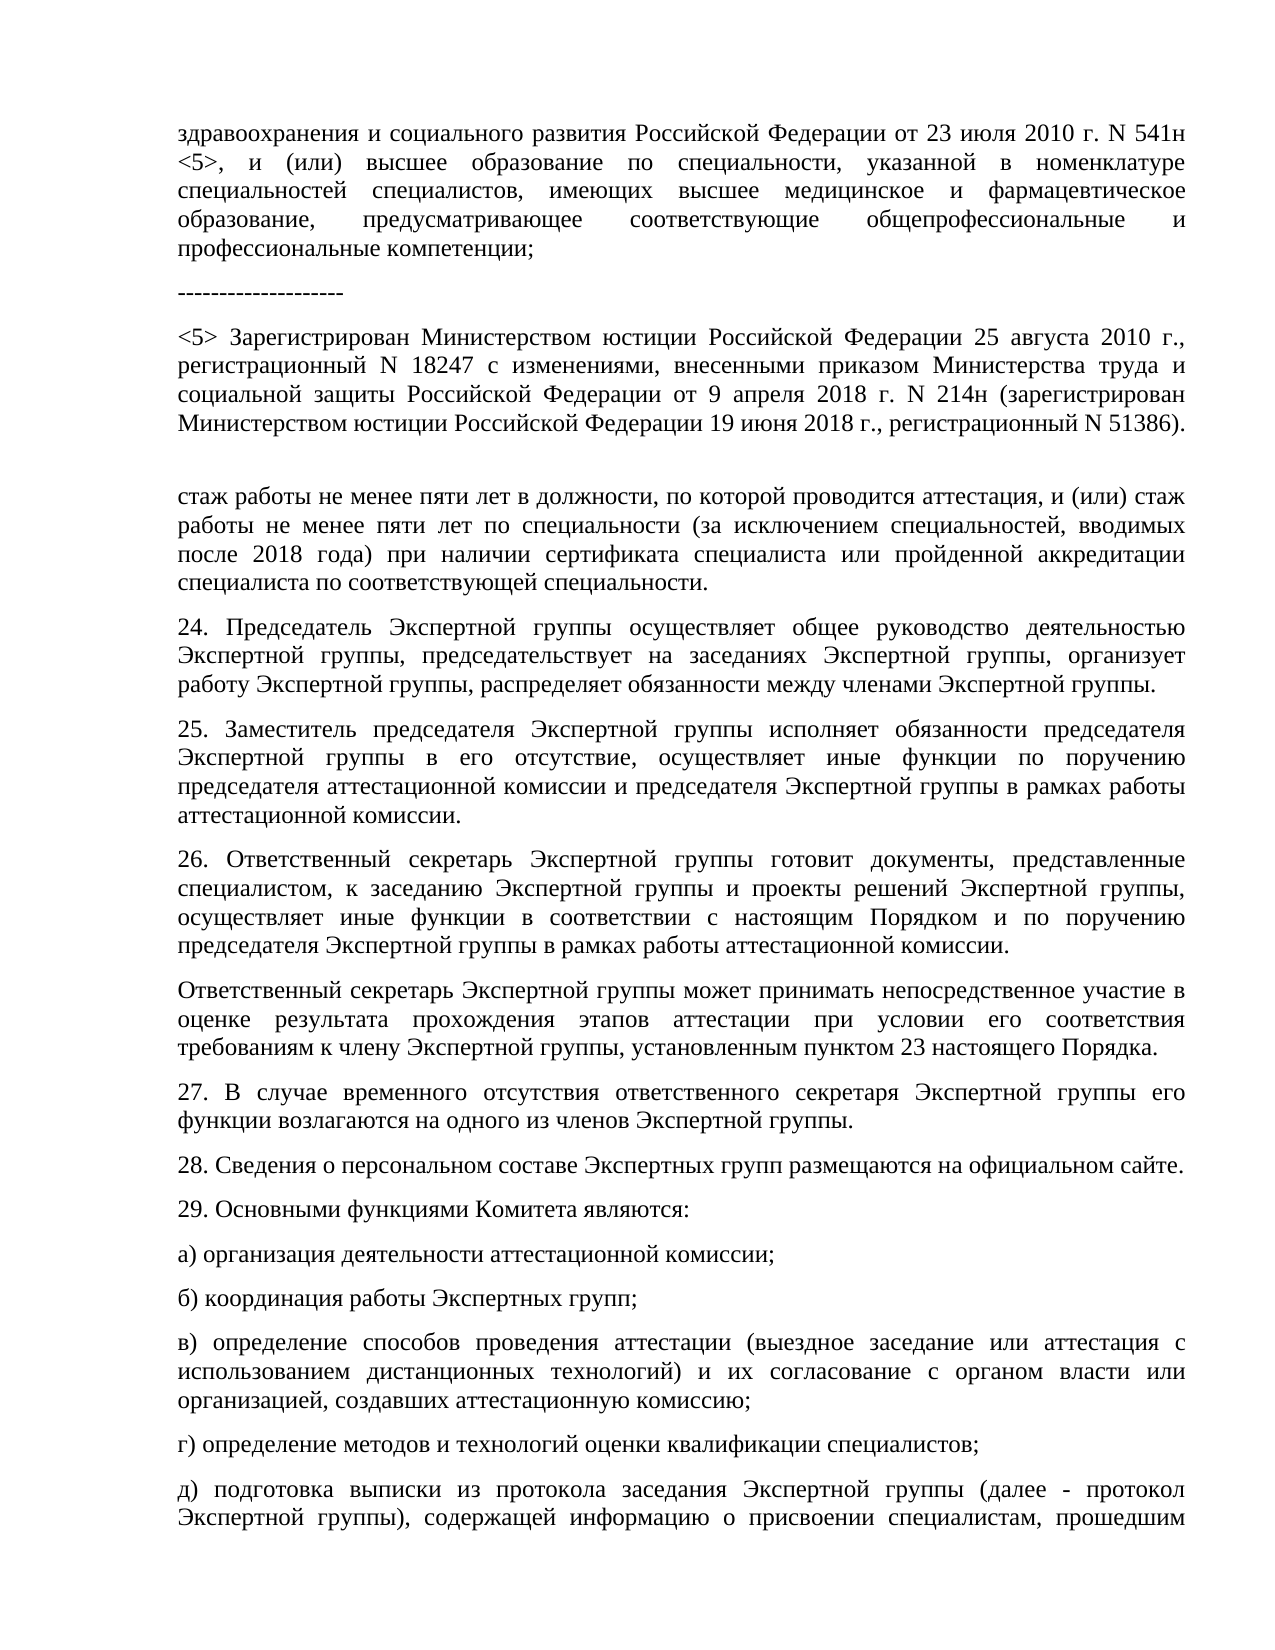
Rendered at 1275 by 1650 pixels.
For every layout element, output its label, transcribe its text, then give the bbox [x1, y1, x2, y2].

text 29. Основными функциями Комитета являются: [177, 1194, 1186, 1223]
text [177, 118, 1186, 262]
text г) определение методов и технологий оценки квалификации специалистов; [177, 1429, 1186, 1458]
text 27. В случае временного отсутствия ответственного секретаря Экспертной группы его функции возлагаются на одного из членов Экспертной группы. [177, 1077, 1186, 1134]
text Ответственный секретарь Экспертной группы может принимать непосредственное участие в оценке результата прохождения этапов аттестации при условии его соответствия требованиям к члену Экспертной группы, установленным пунктом 23 настоящего Порядка. [177, 975, 1186, 1061]
text б) координация работы Экспертных групп; [177, 1283, 1186, 1312]
text 24. Председатель Экспертной группы осуществляет общее руководство деятельностью Экспертной группы, председательствует на заседаниях Экспертной группы, организует работу Экспертной группы, распределяет обязанности между членами Экспертной группы. [177, 612, 1186, 698]
text 25. Заместитель председателя Экспертной группы исполняет обязанности председателя Экспертной группы в его отсутствие, осуществляет иные функции по поручению председателя аттестационной комиссии и председателя Экспертной группы в рамках работы аттестационной комиссии. [177, 714, 1186, 829]
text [177, 1474, 1186, 1531]
text -------------------- [177, 277, 1186, 306]
text стаж работы не менее пяти лет в должности, по которой проводится аттестация, и (или) стаж работы не менее пяти лет по специальности (за исключением специальностей, вводимых после 2018 года) при наличии сертификата специалиста или пройденной аккредитации специалиста по соответствующей специальности. [177, 481, 1186, 596]
text <5> Зарегистрирован Министерством юстиции Российской Федерации 25 августа 2010 г., регистрационный N 18247 с изменениями, внесенными приказом Министерства труда и социальной защиты Российской Федерации от 9 апреля 2018 г. N 214н (зарегистрирован Министерством юстиции Российской Федерации 19 июня 2018 г., регистрационный N 51386). [177, 322, 1186, 437]
text 28. Сведения о персональном составе Экспертных групп размещаются на официальном сайте. [177, 1150, 1186, 1179]
text а) организация деятельности аттестационной комиссии; [177, 1239, 1186, 1267]
text в) определение способов проведения аттестации (выездное заседание или аттестация с использованием дистанционных технологий) и их согласование с органом власти или организацией, создавших аттестационную комиссию; [177, 1327, 1186, 1414]
text 26. Ответственный секретарь Экспертной группы готовит документы, представленные специалистом, к заседанию Экспертной группы и проекты решений Экспертной группы, осуществляет иные функции в соответствии с настоящим Порядком и по поручению председателя Экспертной группы в рамках работы аттестационной комиссии. [177, 844, 1186, 959]
